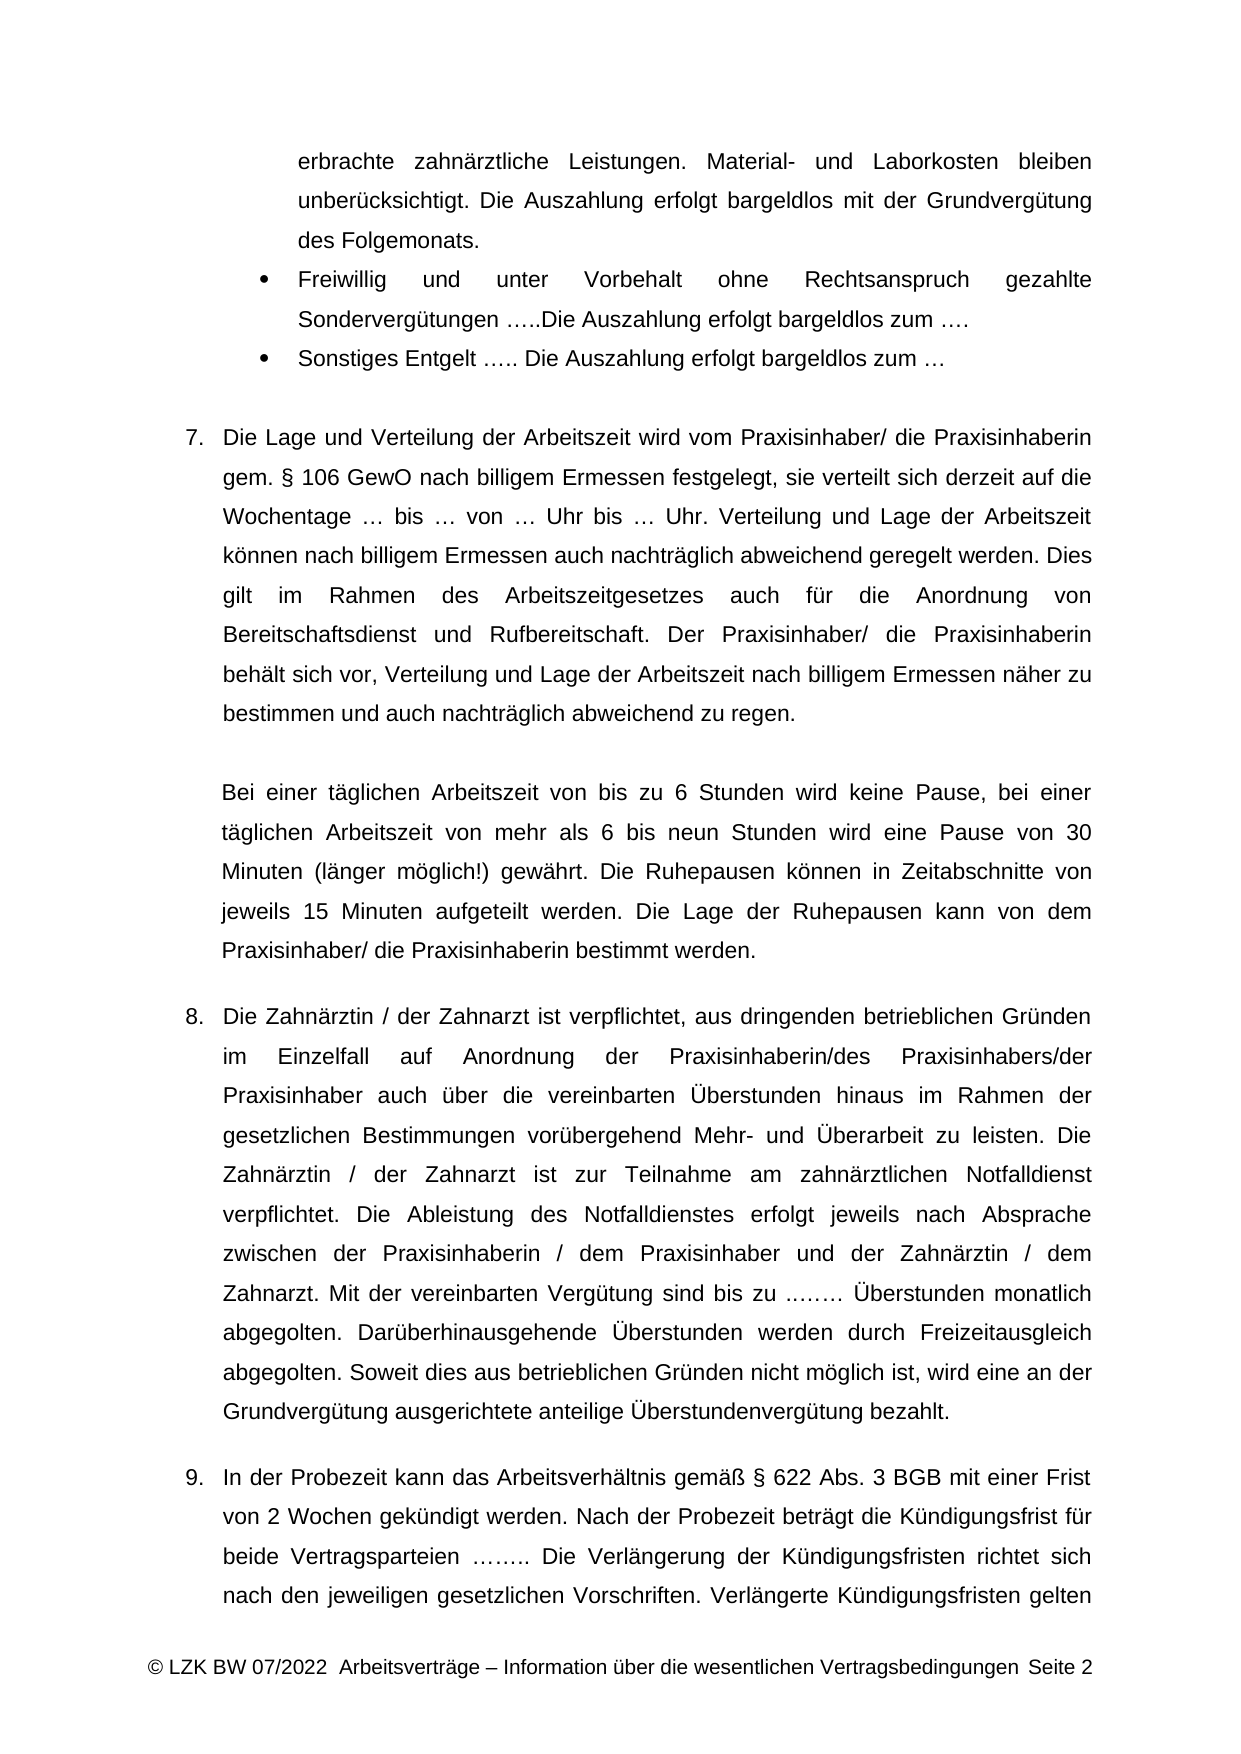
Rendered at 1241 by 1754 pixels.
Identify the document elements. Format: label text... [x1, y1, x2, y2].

list Die Lage und Verteilung der Arbeitszeit wird vom Praxisinhaber/ die Praxisinhaberin gem. § 106 GewO nach billigem Ermessen festgelegt, sie verteilt sich derzeit auf die Wochentage … bis … von … Uhr bis … Uhr. Verteilung und Lage der Arbeitszeit können nach billigem Ermessen auch nachträglich abweichend geregelt werden. Dies gilt im Rahmen des Arbeitszeitgesetzes auch für die Anordnung von Bereitschaftsdienst und Rufbereitschaft. Der Praxisinhaber/ die Praxisinhaberin behält sich vor, Verteilung und Lage der Arbeitszeit nach billigem Ermessen näher zu bestimmen und auch nachträglich abweichend zu regen. [185, 424, 1092, 727]
list Freiwillig und unter Vorbehalt ohne Rechtsanspruch gezahlte Sondervergütungen …..Die Auszahlung erfolgt bargeldlos zum …. [260, 266, 1092, 332]
list Die Zahnärztin / der Zahnarzt ist verpflichtet, aus dringenden betrieblichen Gründen im Einzelfall auf Anordnung der Praxisinhaberin/des Praxisinhabers/der Praxisinhaber auch über die vereinbarten Überstunden hinaus im Rahmen der gesetzlichen Bestimmungen vorübergehend Mehr- und Überarbeit zu leisten. Die Zahnärztin / der Zahnarzt ist zur Teilnahme am zahnärztlichen Notfalldienst verpflichtet. Die Ableistung des Notfalldienstes erfolgt jeweils nach Absprache zwischen der Praxisinhaberin / dem Praxisinhaber und der Zahnärztin / dem Zahnarzt. Mit der vereinbarten Vergütung sind bis zu ..…… Überstunden monatlich abgegolten. Darüberhinausgehende Überstunden werden durch Freizeitausgleich abgegolten. Soweit dies aus betrieblichen Gründen nicht möglich ist, wird eine an der Grundvergütung ausgerichtete anteilige Überstundenvergütung bezahlt. [185, 1003, 1092, 1424]
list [260, 148, 1092, 253]
list Sonstiges Entgelt ….. Die Auszahlung erfolgt bargeldlos zum … [260, 345, 1092, 371]
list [185, 1464, 1092, 1608]
text Bei einer täglichen Arbeitszeit von bis zu 6 Stunden wird keine Pause, bei einer täglichen Arbeitszeit von mehr als 6 bis neun Stunden wird eine Pause von 30 Minuten (länger möglich!) gewährt. Die Ruhepausen können in Zeitabschnitte von jeweils 15 Minuten aufgeteilt werden. Die Lage der Ruhepausen kann von dem Praxisinhaber/ die Praxisinhaberin bestimmt werden. [221, 779, 1092, 964]
